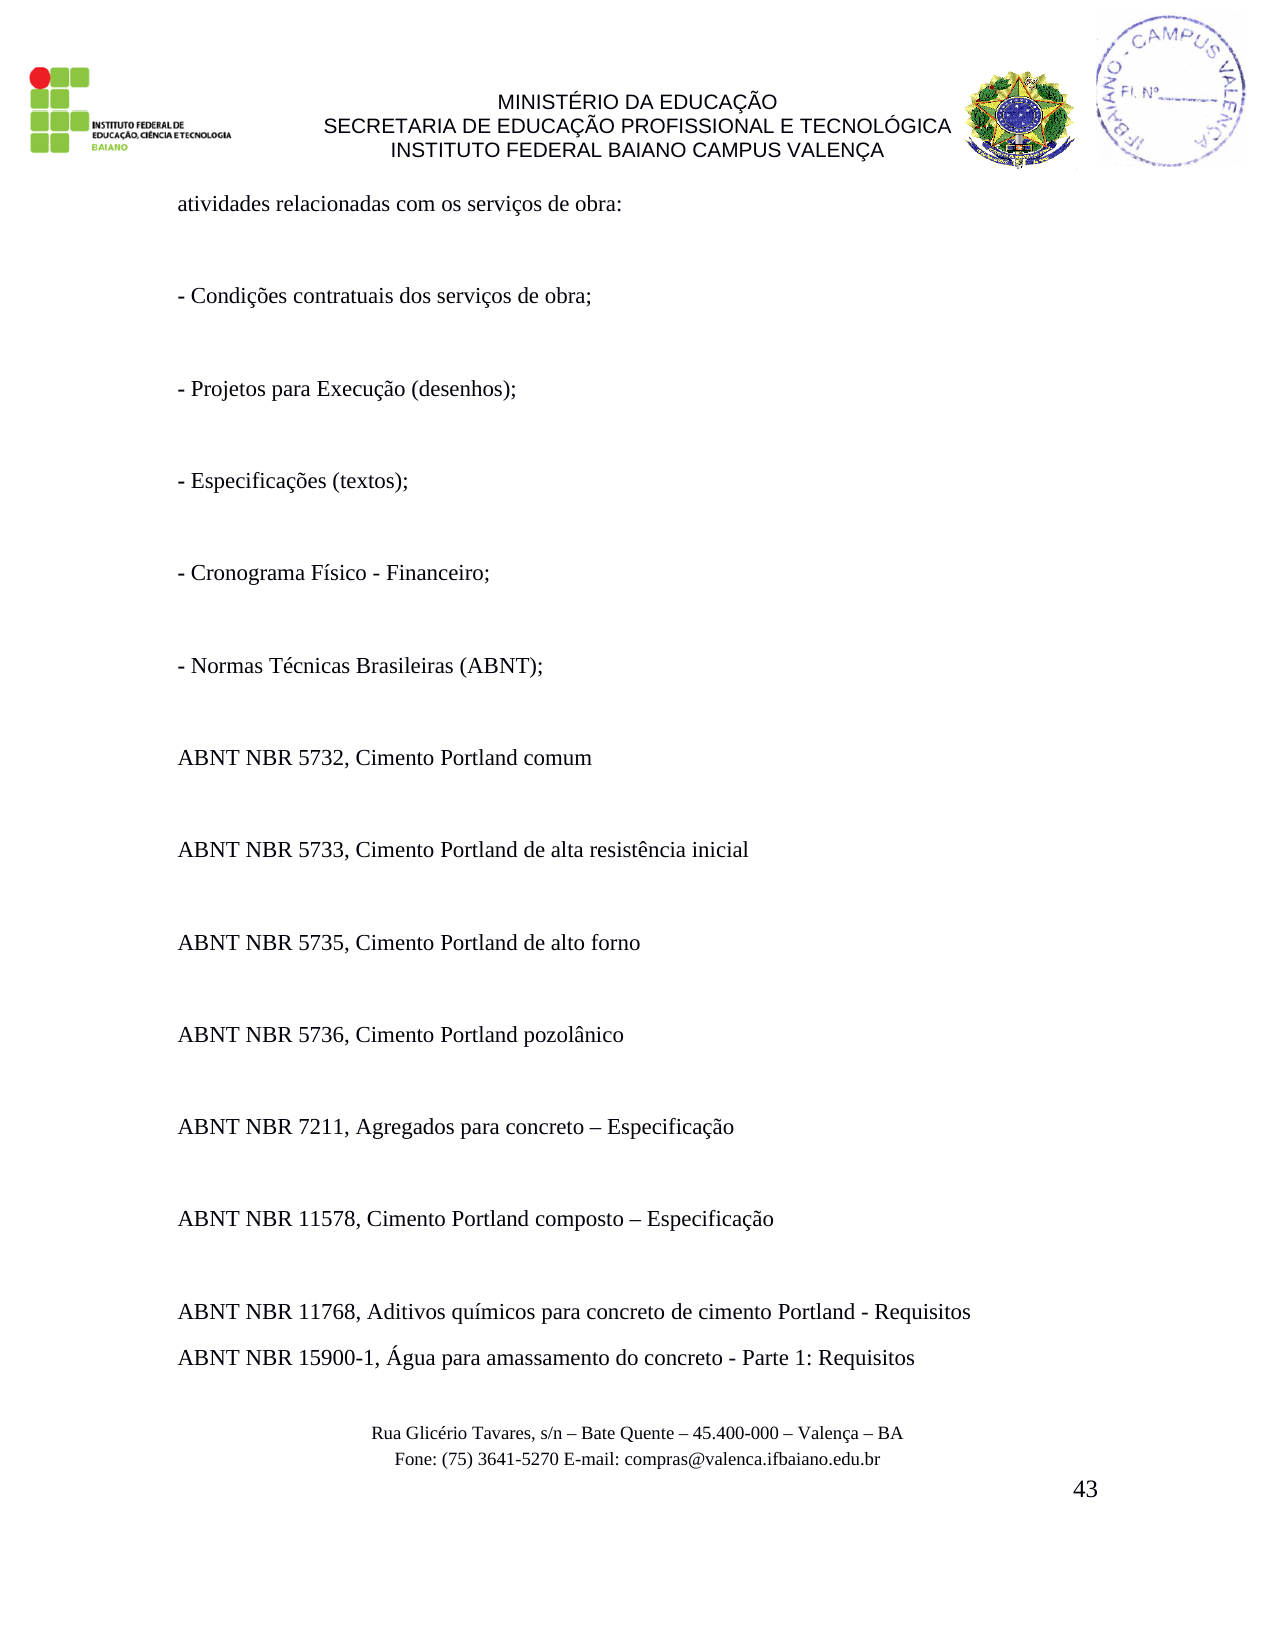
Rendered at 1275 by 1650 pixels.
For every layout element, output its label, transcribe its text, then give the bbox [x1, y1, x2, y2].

text ABNT NBR 11768, Aditivos químicos para concreto de cimento Portland - Requisitos [177, 1298, 1098, 1324]
text - Projetos para Execução (desenhos); [177, 375, 1098, 401]
text ABNT NBR 11578, Cimento Portland composto – Especificação [177, 1205, 1098, 1232]
text ABNT NBR 5732, Cimento Portland comum [177, 744, 1098, 770]
text - Especificações (textos); [177, 467, 1098, 493]
text ABNT NBR 7211, Agregados para concreto – Especificação [177, 1113, 1098, 1139]
text ABNT NBR 5733, Cimento Portland de alta resistência inicial [177, 836, 1098, 863]
text - Normas Técnicas Brasileiras (ABNT); [177, 652, 1098, 678]
text ABNT NBR 5735, Cimento Portland de alto forno [177, 928, 1098, 955]
text a) ter conhecimento total e perfeito dos seguintes itens, antes do início de qualquer uma das atividades relacionadas com os serviços de obra: [177, 190, 1098, 217]
text - Condições contratuais dos serviços de obra; [177, 282, 1098, 309]
text ABNT NBR 5736, Cimento Portland pozolânico [177, 1021, 1098, 1047]
picture [1096, 12, 1248, 167]
text - Cronograma Físico - Financeiro; [177, 559, 1098, 586]
text ABNT NBR 15900-1, Água para amassamento do concreto - Parte 1: Requisitos [177, 1344, 1098, 1370]
